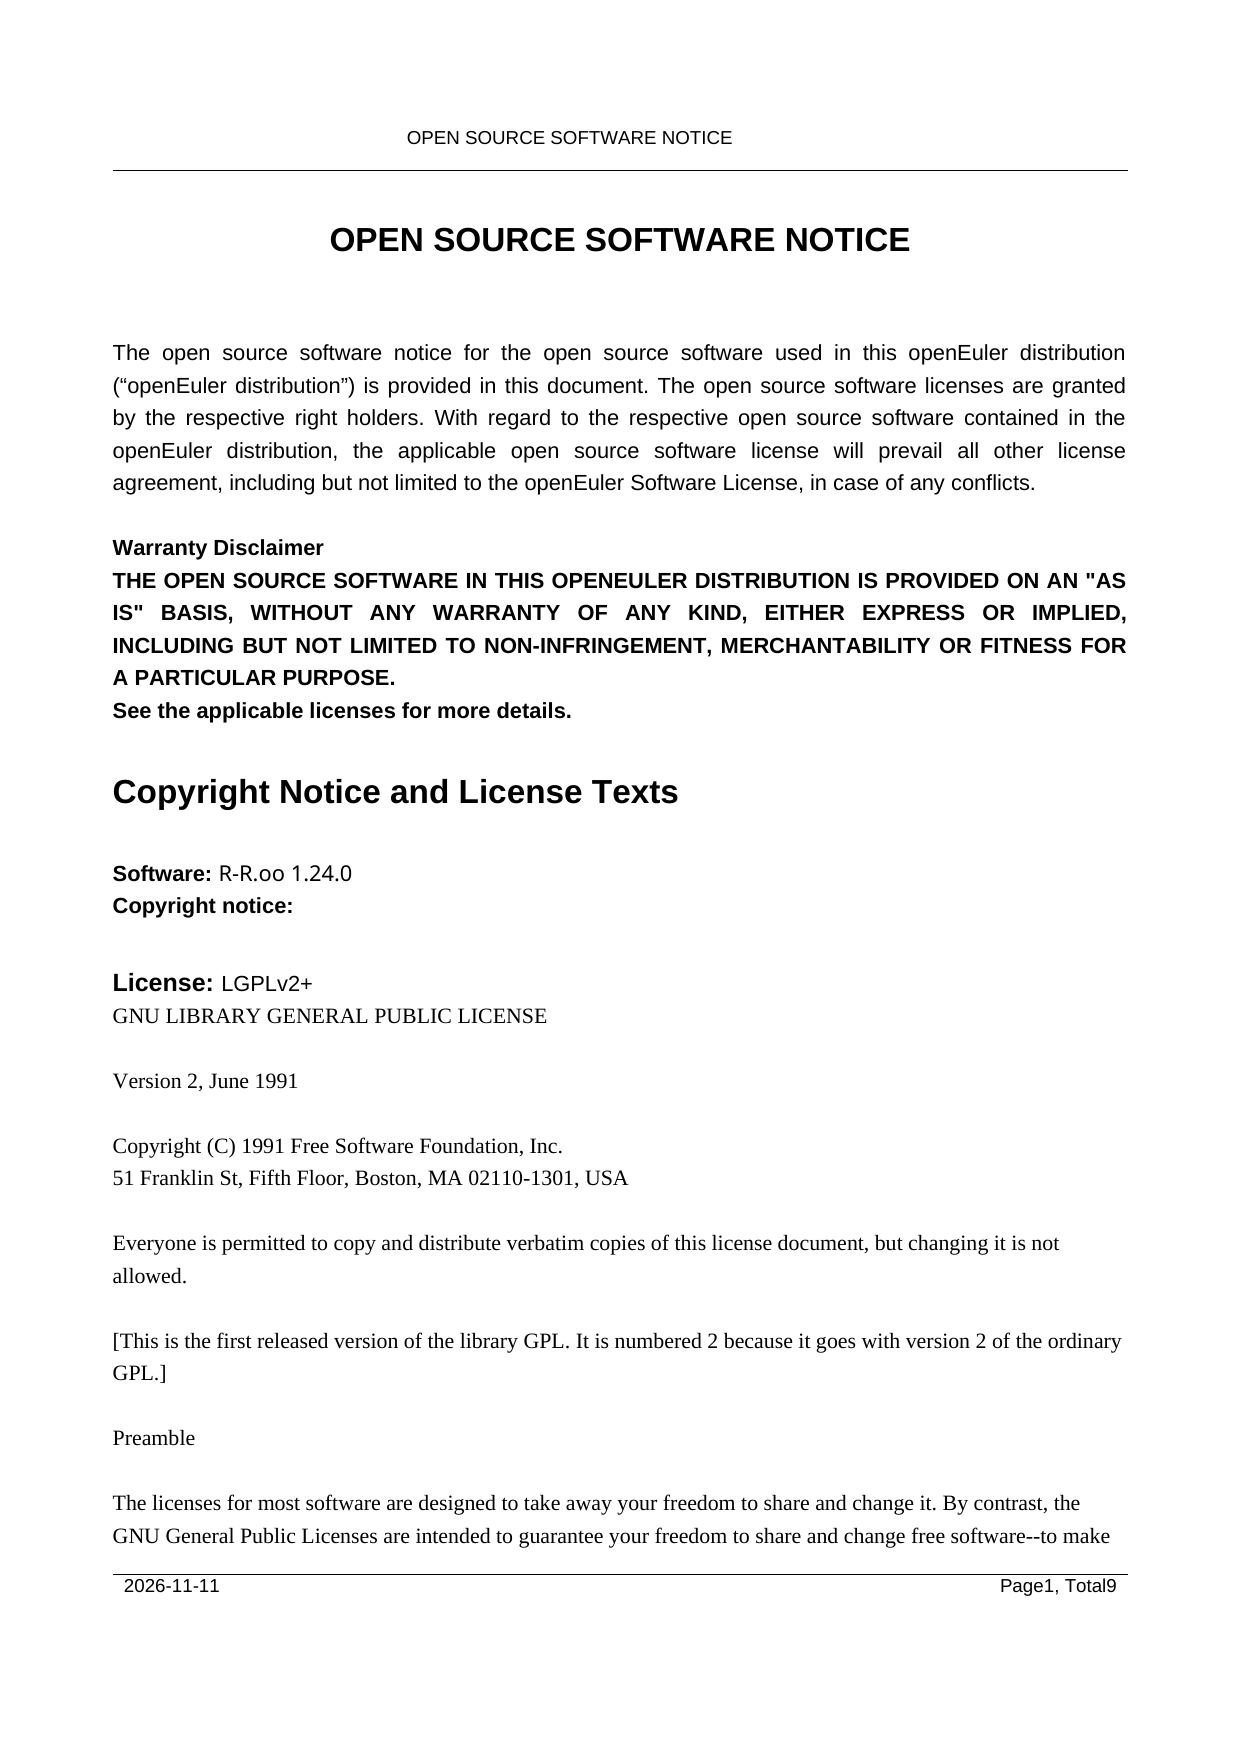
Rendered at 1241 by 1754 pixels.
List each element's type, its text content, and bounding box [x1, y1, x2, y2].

text Copyright notice: [112, 889, 1128, 921]
text The open source software notice for the open source software used in this openEuler distribution (“openEuler distribution”) is provided in this document. The open source software licenses are granted by the respective right holders. With regard to the respective open source software contained in the openEuler distribution, the applicable open source software license will prevail all other license agreement, including but not limited to the openEuler Software License, in case of any conflicts. [112, 336, 1128, 499]
text THE OPEN SOURCE SOFTWARE IN THIS OPENEULER DISTRIBUTION IS PROVIDED ON AN "AS IS" BASIS, WITHOUT ANY WARRANTY OF ANY KIND, EITHER EXPRESS OR IMPLIED, INCLUDING BUT NOT LIMITED TO NON-INFRINGEMENT, MERCHANTABILITY OR FITNESS FOR A PARTICULAR PURPOSE. See the applicable licenses for more details. [112, 564, 1128, 726]
title Software: R-R.oo 1.24.0 [112, 856, 1128, 889]
text OPEN SOURCE SOFTWARE NOTICE [112, 206, 1128, 271]
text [112, 999, 1128, 1551]
text License: LGPLv2+ [112, 966, 1128, 999]
text Copyright Notice and License Texts [112, 759, 1128, 824]
text Warranty Disclaimer [112, 531, 1128, 564]
